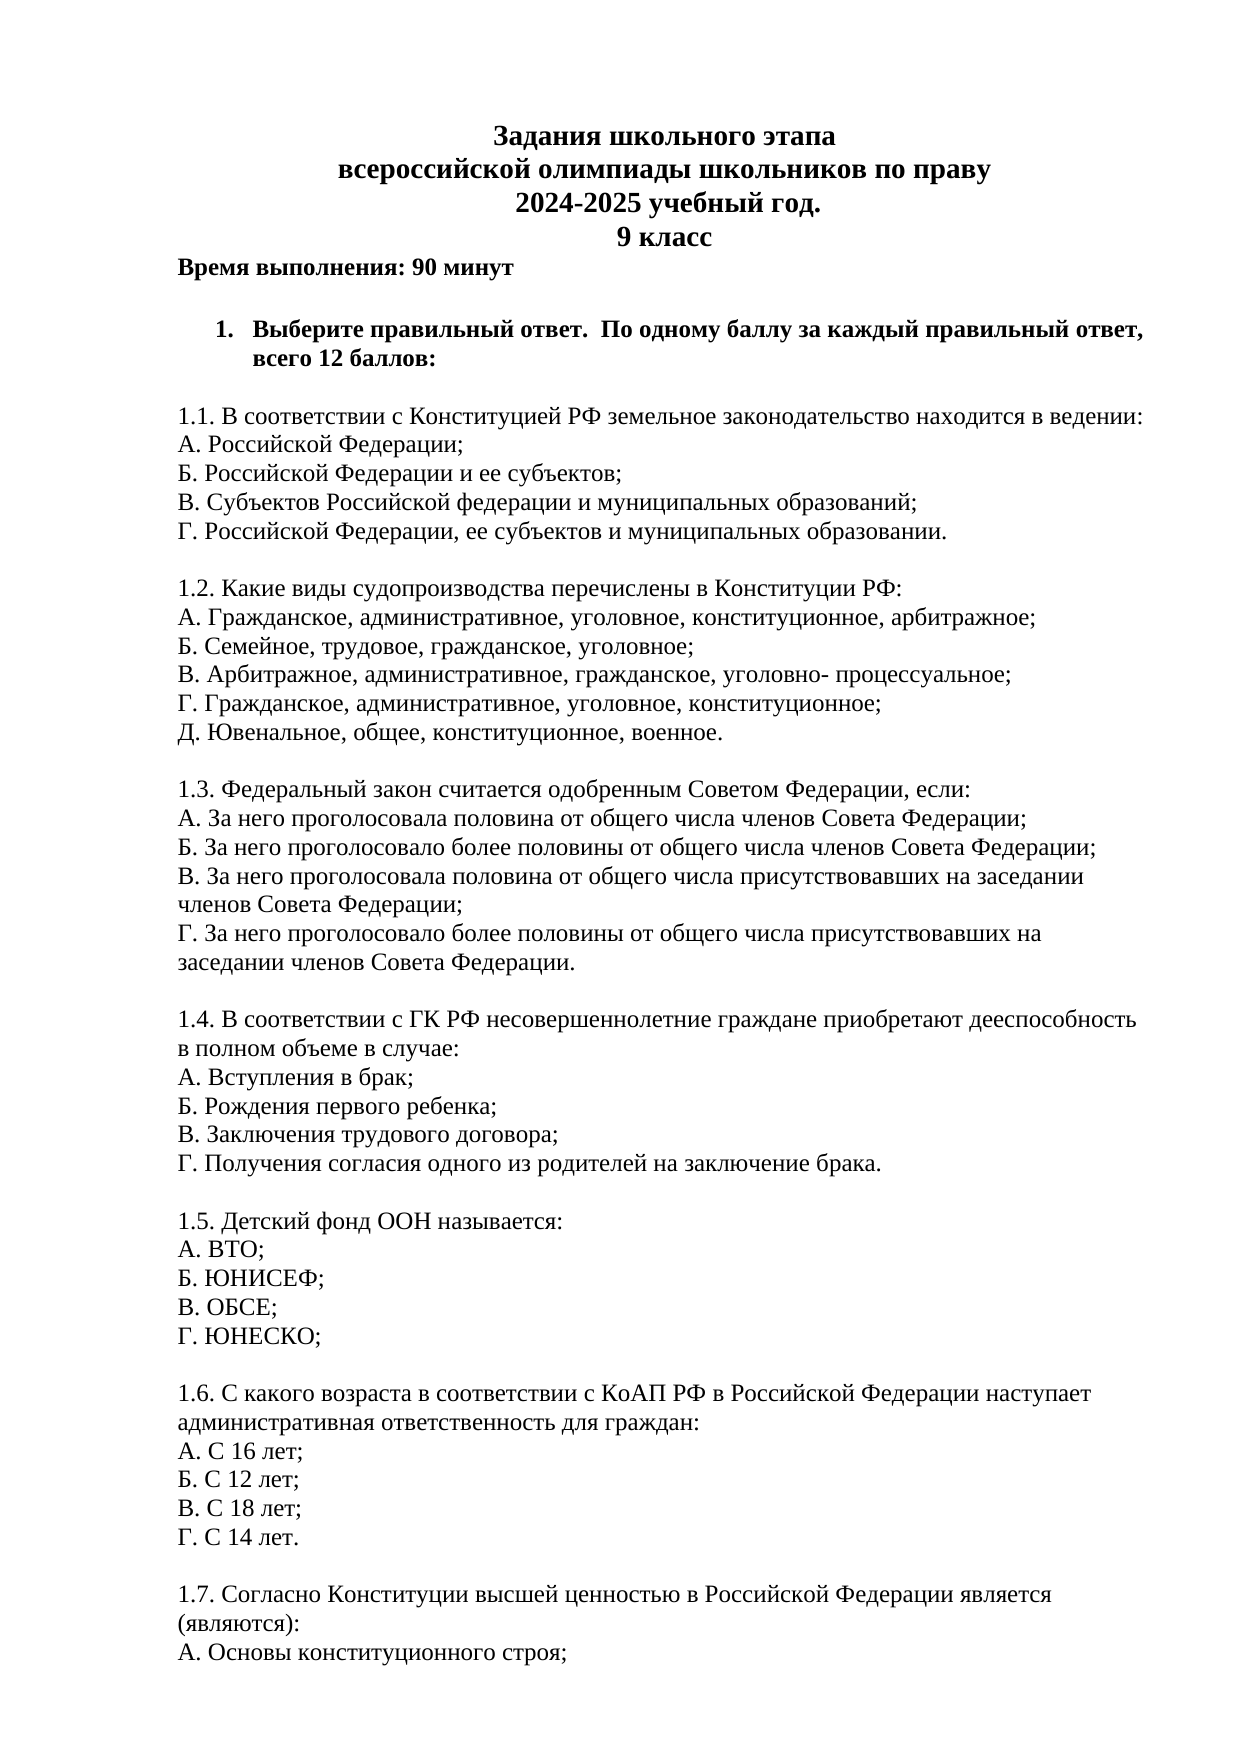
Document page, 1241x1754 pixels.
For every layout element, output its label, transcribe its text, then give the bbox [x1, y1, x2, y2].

text Г. Получения согласия одного из родителей на заключение брака. [177, 1148, 1152, 1177]
text 1.3. Федеральный закон считается одобренным Советом Федерации, если: [177, 774, 1152, 803]
text А. Вступления в брак; [177, 1062, 1152, 1091]
text В. Арбитражное, административное, гражданское, уголовно- процессуальное; [177, 659, 1152, 688]
text всероссийской олимпиады школьников по праву [177, 152, 1152, 185]
text В. С 18 лет; [177, 1493, 1152, 1522]
text 1.6. С какого возраста в соответствии с КоАП РФ в Российской Федерации наступает административная ответственность для граждан: [177, 1378, 1152, 1436]
list Выберите правильный ответ. По одному баллу за каждый правильный ответ, всего 12 баллов: [215, 314, 1152, 372]
text 1.1. В соответствии с Конституцией РФ земельное законодательство находится в ведении: А. Российской Федерации; [177, 401, 1152, 458]
text В. За него проголосовала половина от общего числа присутствовавших на заседании членов Совета Федерации; [177, 861, 1152, 918]
text В. ОБСЕ; [177, 1292, 1152, 1321]
text 1.5. Детский фонд ООН называется: [177, 1206, 1152, 1234]
text Задания школьного этапа [177, 118, 1152, 152]
text В. Субъектов Российской федерации и муниципальных образований; [177, 487, 1152, 516]
text Б. Семейное, трудовое, гражданское, уголовное; [177, 631, 1152, 659]
text 2024-2025 учебный год. [177, 185, 1152, 219]
text Д. Ювенальное, общее, конституционное, военное. [177, 717, 1152, 746]
text Время выполнения: 90 минут [177, 252, 1152, 281]
text Б. Российской Федерации и ее субъектов; [177, 458, 1152, 487]
text Б. С 12 лет; [177, 1464, 1152, 1493]
text 1.4. В соответствии с ГК РФ несовершеннолетние граждане приобретают дееспособность в полном объеме в случае: [177, 1004, 1152, 1062]
text А. За него проголосовала половина от общего числа членов Совета Федерации; [177, 803, 1152, 832]
text Г. За него проголосовало более половины от общего числа присутствовавших на заседании членов Совета Федерации. [177, 918, 1152, 976]
text Г. С 14 лет. [177, 1522, 1152, 1551]
text Б. За него проголосовало более половины от общего числа членов Совета Федерации; [177, 832, 1152, 861]
text Г. ЮНЕСКО; [177, 1321, 1152, 1349]
text 1.7. Согласно Конституции высшей ценностью в Российской Федерации является (являются): [177, 1579, 1152, 1637]
text А. С 16 лет; [177, 1436, 1152, 1464]
text В. Заключения трудового договора; [177, 1119, 1152, 1148]
text Г. Гражданское, административное, уголовное, конституционное; [177, 688, 1152, 717]
text Б. ЮНИСЕФ; [177, 1263, 1152, 1292]
text 1.2. Какие виды судопроизводства перечислены в Конституции РФ: [177, 573, 1152, 602]
text А. ВТО; [177, 1234, 1152, 1263]
text 9 класс [177, 219, 1152, 252]
text А. Гражданское, административное, уголовное, конституционное, арбитражное; [177, 602, 1152, 631]
text А. Основы конституционного строя; [177, 1637, 1152, 1666]
text Г. Российской Федерации, ее субъектов и муниципальных образовании. [177, 516, 1152, 544]
text Б. Рождения первого ребенка; [177, 1091, 1152, 1119]
